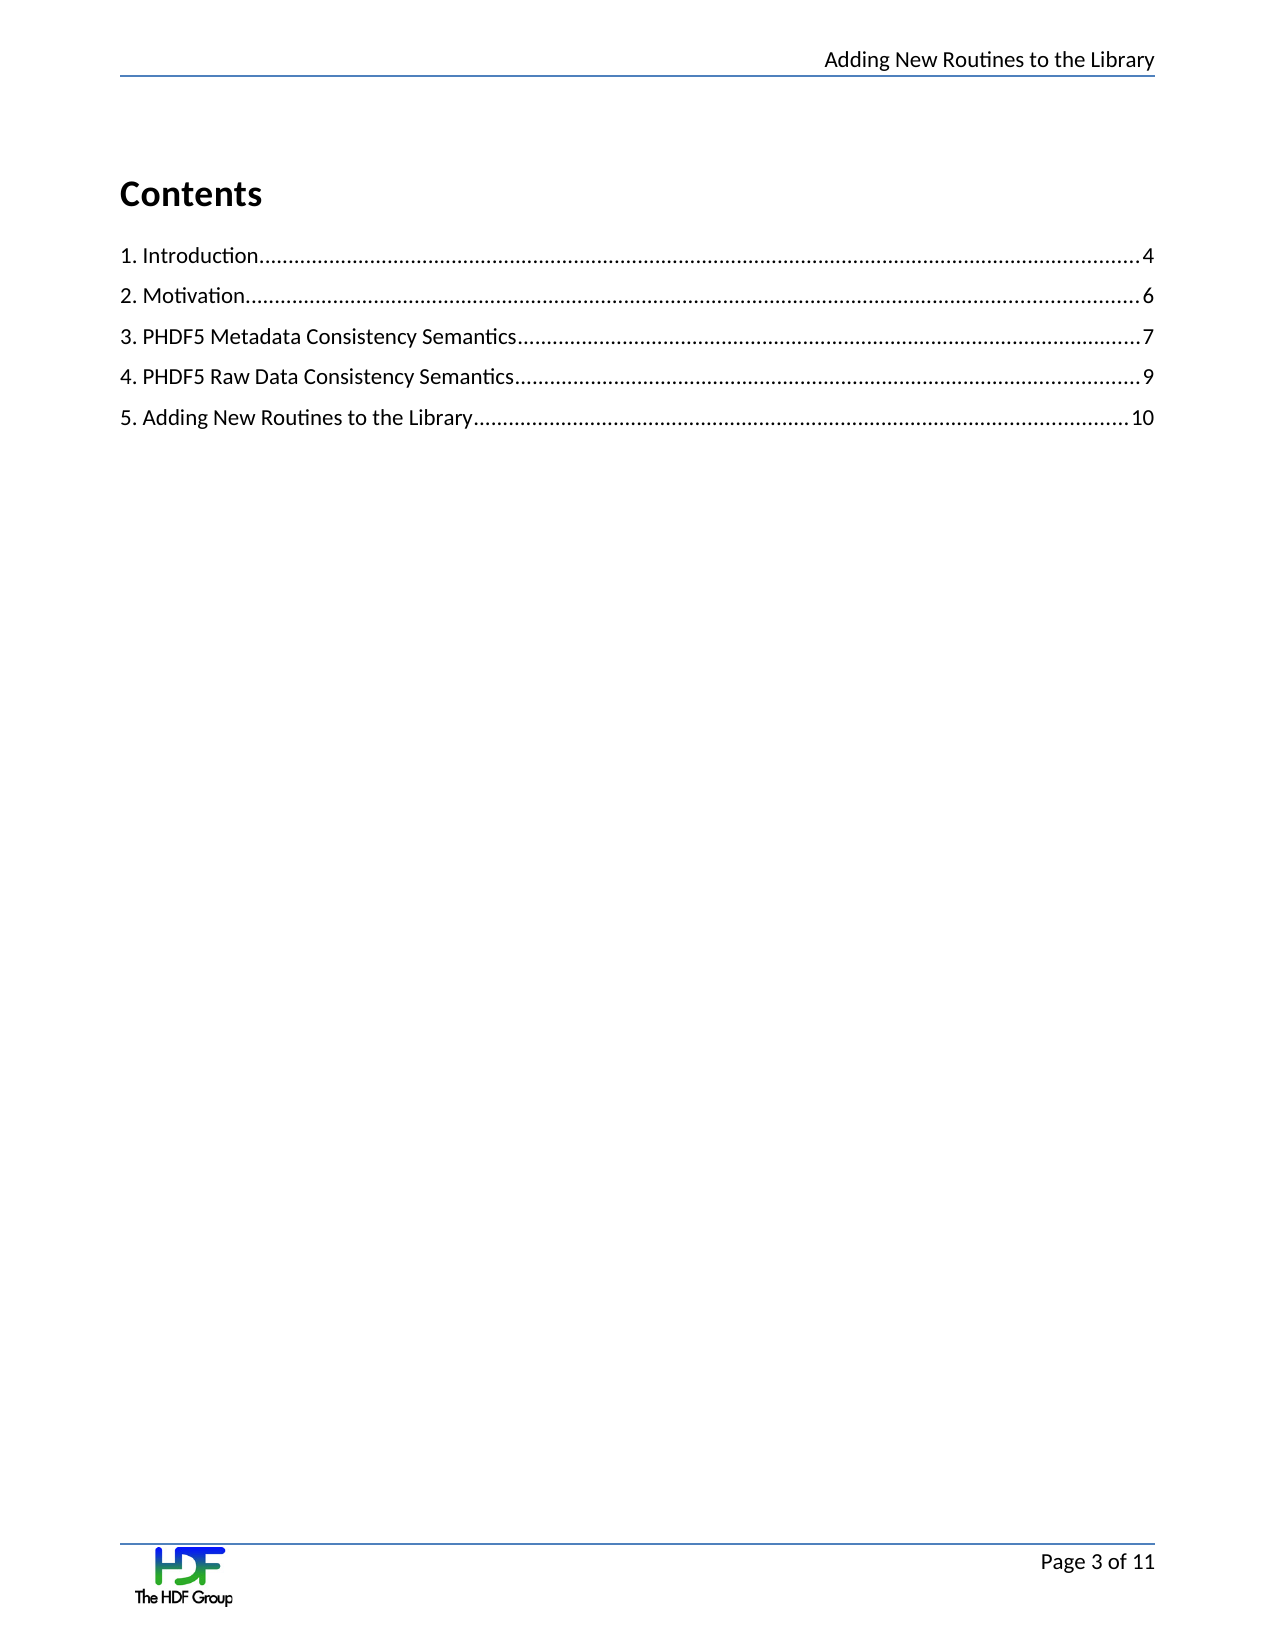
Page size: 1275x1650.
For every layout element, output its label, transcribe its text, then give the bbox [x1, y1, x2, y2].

text 5. Adding New Routines to the Library 10 [120, 403, 1155, 431]
text 4. PHDF5 Raw Data Consistency Semantics 9 [120, 362, 1155, 390]
text Contents [120, 170, 1155, 216]
text 1. Introduction 4 [120, 241, 1155, 269]
text 3. PHDF5 Metadata Consistency Semantics 7 [120, 322, 1155, 350]
text 2. Motivation 6 [120, 281, 1155, 309]
picture [135, 1547, 233, 1607]
